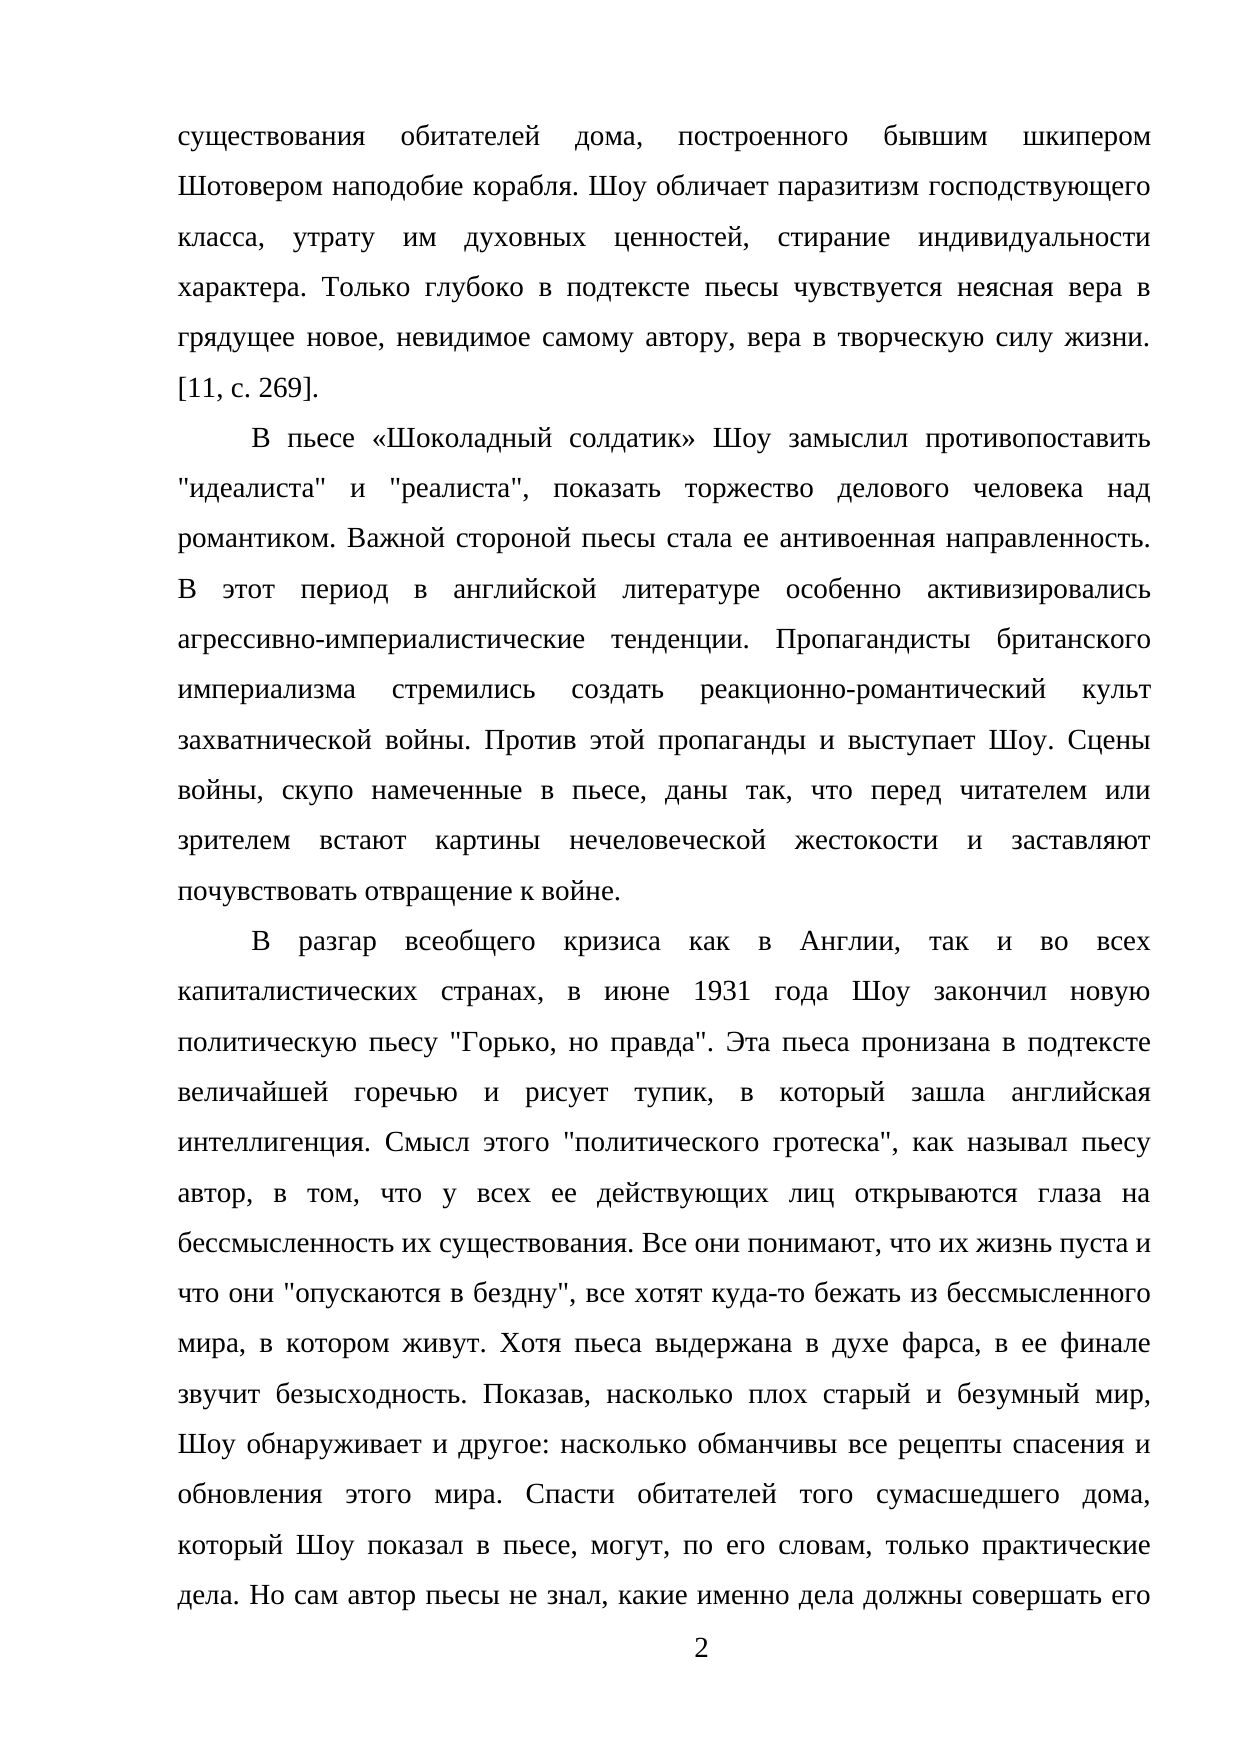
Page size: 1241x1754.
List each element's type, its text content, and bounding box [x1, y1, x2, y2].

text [177, 118, 1152, 403]
text В пьесе «Шоколадный солдатик» Шоу замыслил противопоставить "идеалиста" и "реалиста", показать торжество делового человека над романтиком. Важной стороной пьесы стала ее антивоенная направленность. В этот период в английской литературе особенно активизировались агрессивно-империалистические тенденции. Пропагандисты британского империализма стремились создать реакционно-романтический культ захватнической войны. Против этой пропаганды и выступает Шоу. Сцены войны, скупо намеченные в пьесе, даны так, что перед читателем или зрителем встают картины нечеловеческой жестокости и заставляют почувствовать отвращение к войне. [177, 420, 1152, 906]
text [177, 923, 1152, 1611]
